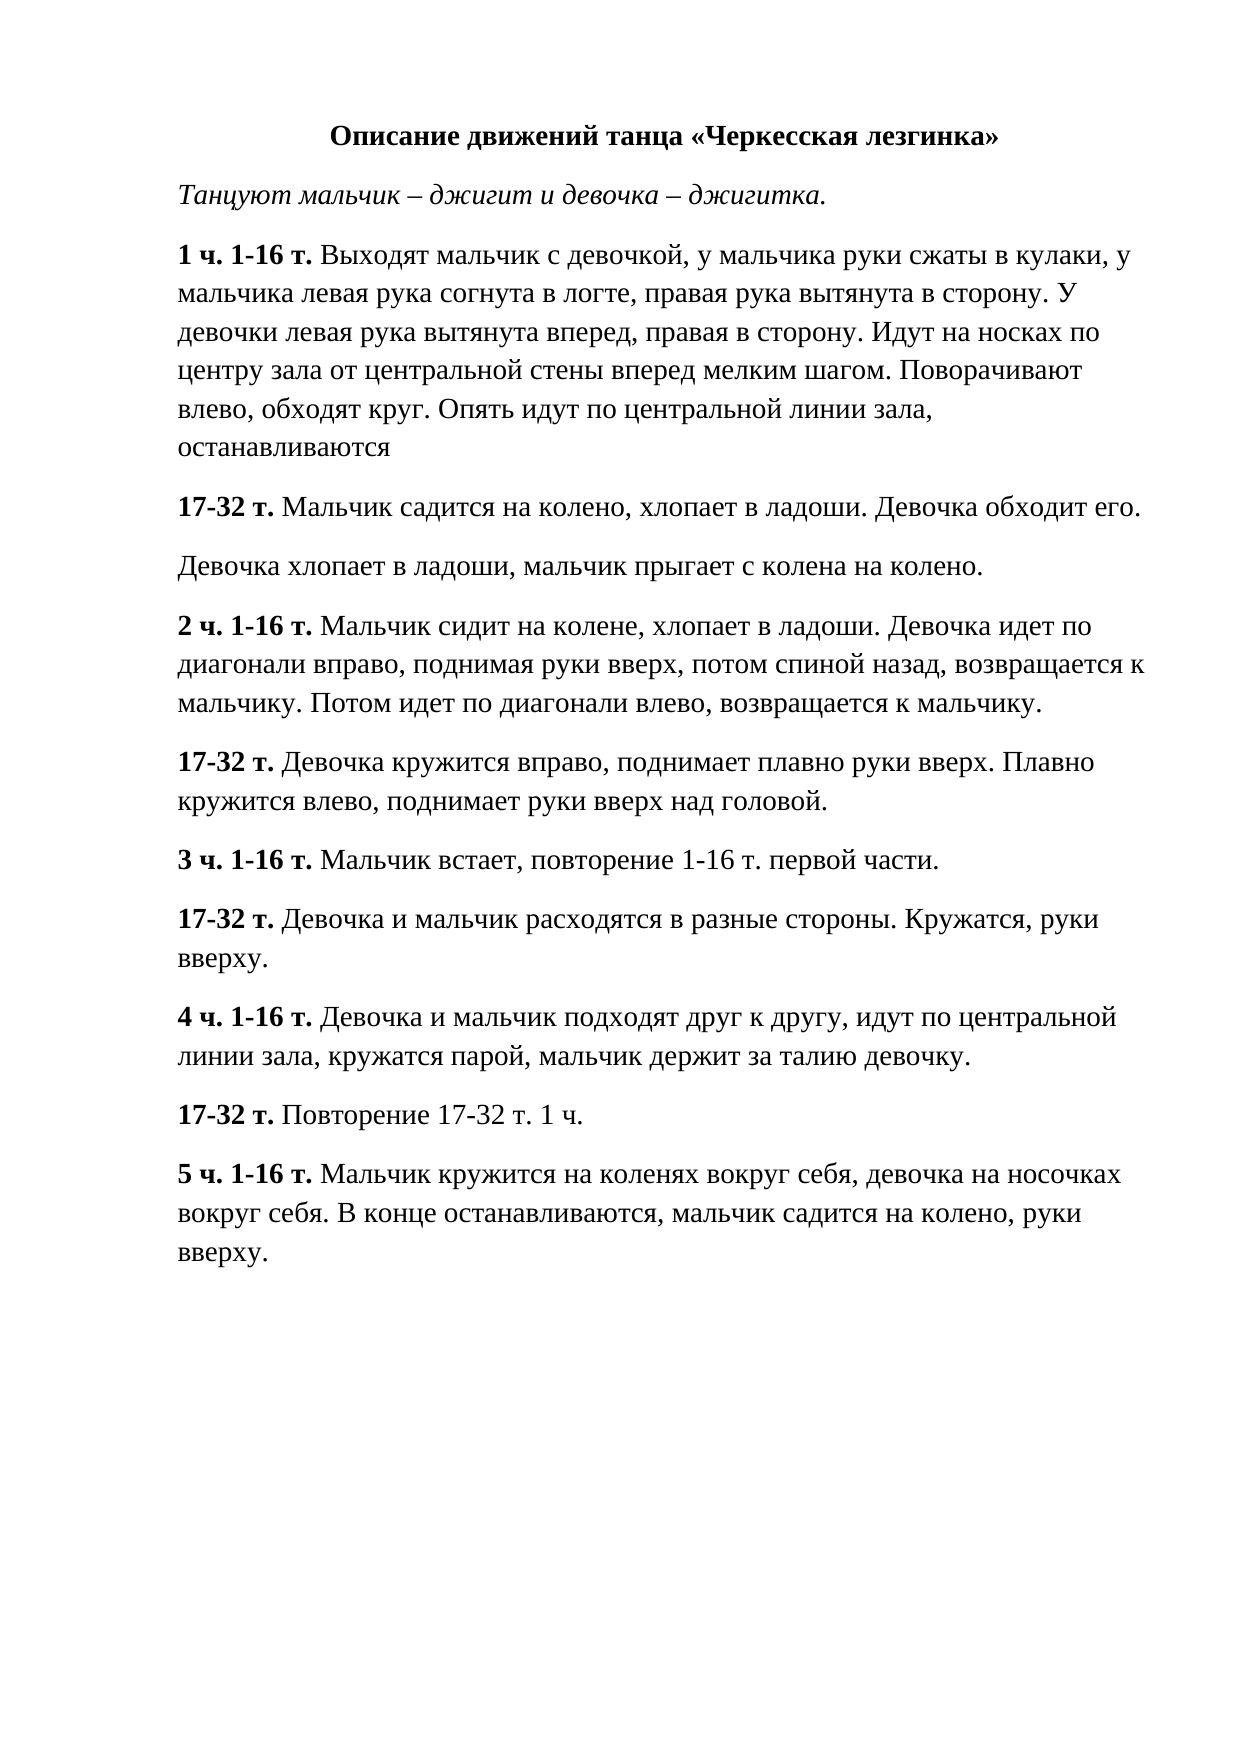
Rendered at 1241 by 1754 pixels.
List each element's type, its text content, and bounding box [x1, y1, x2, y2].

text 4 ч. 1-16 т. Девочка и мальчик подходят друг к другу, идут по центральной линии зала, кружатся парой, мальчик держит за талию девочку. [177, 999, 1152, 1071]
text 3 ч. 1-16 т. Мальчик встает, повторение 1-16 т. первой части. [177, 842, 1152, 876]
text 17-32 т. Девочка и мальчик расходятся в разные стороны. Кружатся, руки вверху. [177, 901, 1152, 973]
text Танцуют мальчик – джигит и девочка – джигитка. [177, 177, 1152, 211]
text Описание движений танца «Черкесская лезгинка» [177, 118, 1152, 152]
text Девочка хлопает в ладоши, мальчик прыгает с колена на колено. [177, 548, 1152, 582]
text 17-32 т. Мальчик садится на колено, хлопает в ладоши. Девочка обходит его. [177, 489, 1152, 522]
text 5 ч. 1-16 т. Мальчик кружится на коленях вокруг себя, девочка на носочках вокруг себя. В конце останавливаются, мальчик садится на колено, руки вверху. [177, 1157, 1152, 1267]
text 17-32 т. Повторение 17-32 т. 1 ч. [177, 1097, 1152, 1131]
text 17-32 т. Девочка кружится вправо, поднимает плавно руки вверх. Плавно кружится влево, поднимает руки вверх над головой. [177, 744, 1152, 816]
text 1 ч. 1-16 т. Выходят мальчик с девочкой, у мальчика руки сжаты в кулаки, у мальчика левая рука согнута в логте, правая рука вытянута в сторону. У девочки левая рука вытянута вперед, правая в сторону. Идут на носках по центру зала от центральной стены вперед мелким шагом. Поворачивают влево, обходят круг. Опять идут по центральной линии зала, останавливаются [177, 237, 1152, 463]
text 2 ч. 1-16 т. Мальчик сидит на колене, хлопает в ладоши. Девочка идет по диагонали вправо, поднимая руки вверх, потом спиной назад, возвращается к мальчику. Потом идет по диагонали влево, возвращается к мальчику. [177, 608, 1152, 718]
